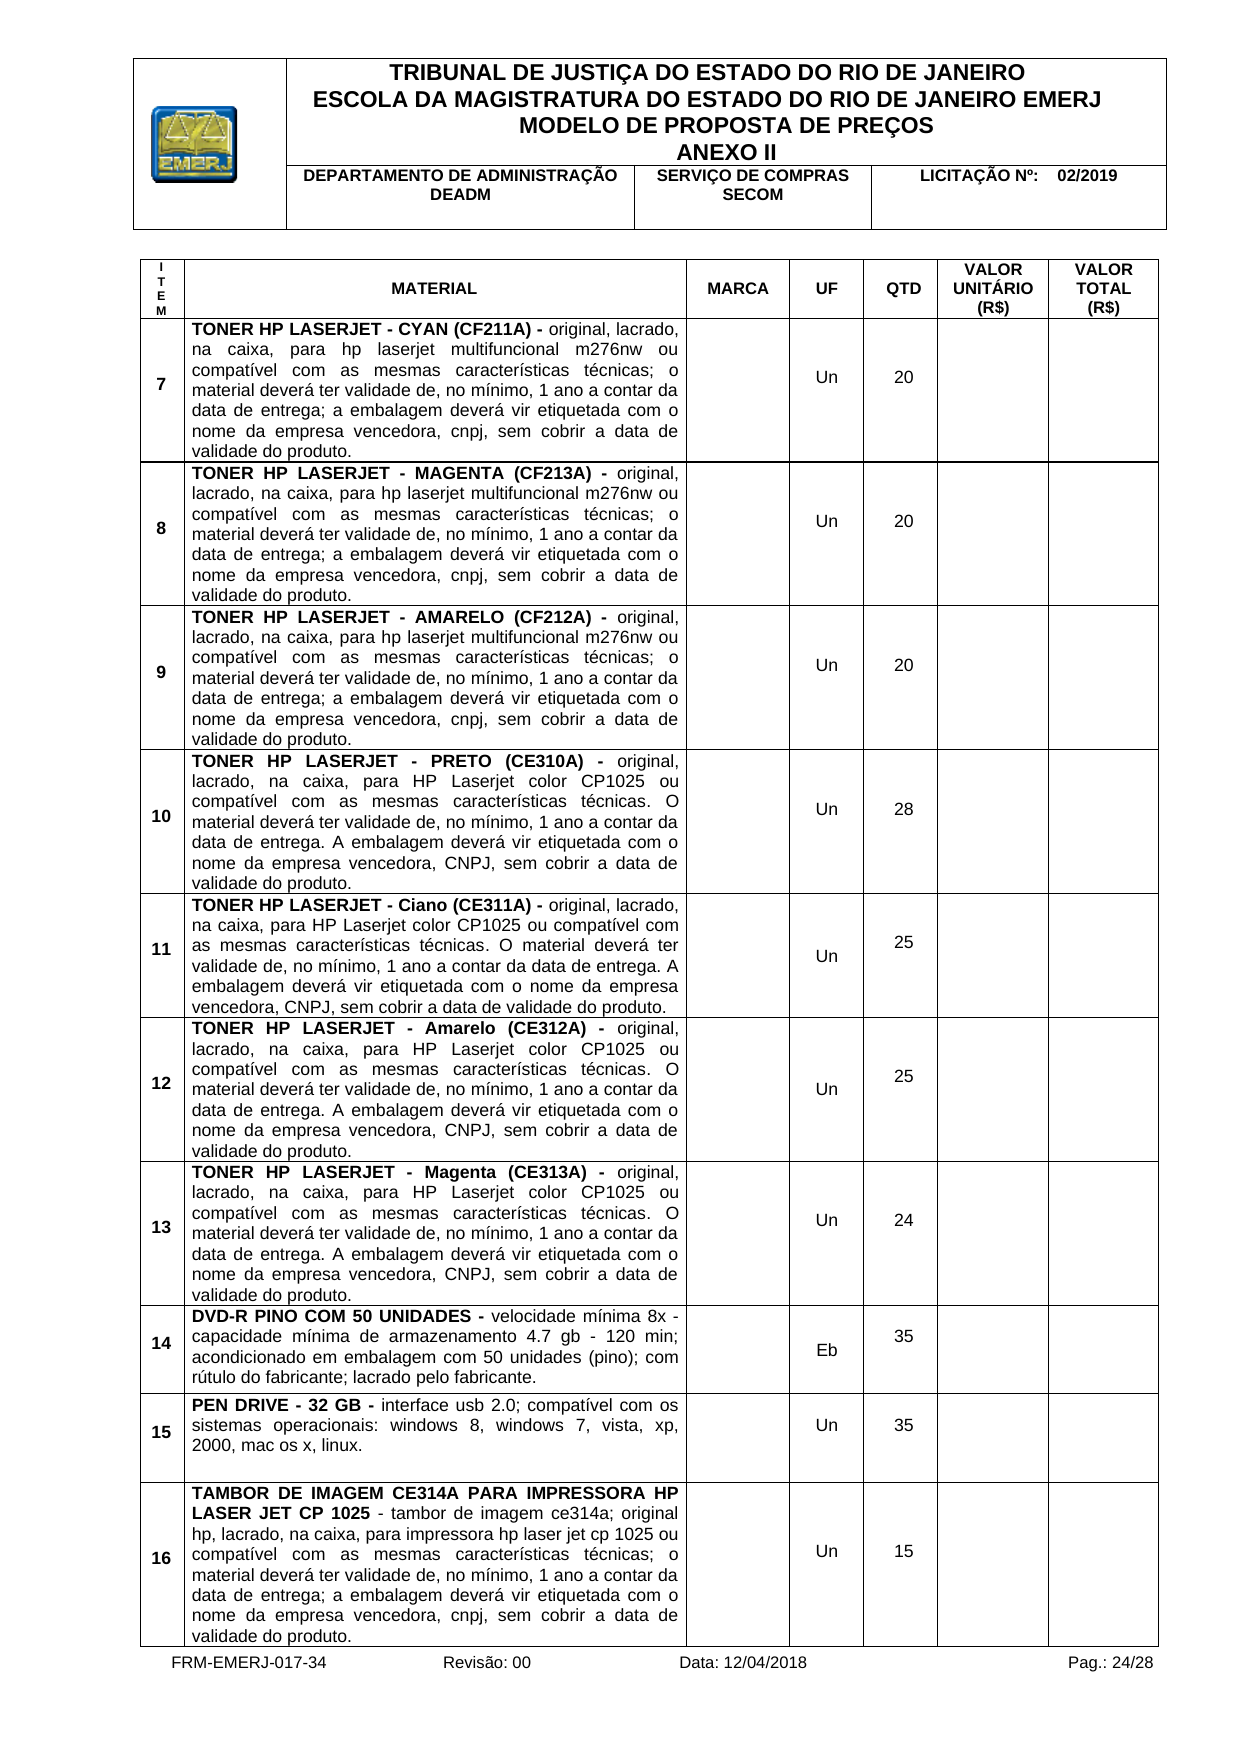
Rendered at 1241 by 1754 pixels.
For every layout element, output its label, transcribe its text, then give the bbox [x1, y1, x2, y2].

table_cell 11 [141, 894, 184, 1017]
table_cell [1049, 1162, 1158, 1305]
table_cell Un [790, 319, 863, 461]
table_cell 14 [141, 1306, 184, 1393]
table_cell [1049, 750, 1158, 893]
table_cell TONER HP LASERJET - Ciano (CE311A) - original, lacrado, na caixa, para HP Laserjet color CP1025 ou compatível com as mesmas características técnicas. O material deverá ter validade de, no mínimo, 1 ano a contar da data de entrega. A embalagem deverá vir etiquetada com o nome da empresa vencedora, CNPJ, sem cobrir a data de validade do produto. [185, 894, 686, 1017]
table_cell TONER HP LASERJET - CYAN (CF211A) - original, lacrado, na caixa, para hp laserjet multifuncional m276nw ou compatível com as mesmas características técnicas; o material deverá ter validade de, no mínimo, 1 ano a contar da data de entrega; a embalagem deverá vir etiquetada com o nome da empresa vencedora, cnpj, sem cobrir a data de validade do produto. [185, 319, 686, 461]
table_cell [1049, 1394, 1158, 1482]
table_cell 20 [864, 463, 937, 605]
table_header I T E M [141, 260, 184, 317]
table_cell [1049, 463, 1158, 605]
table_cell [1049, 1483, 1158, 1646]
table_cell TONER HP LASERJET - MAGENTA (CF213A) - original, lacrado, na caixa, para hp laserjet multifuncional m276nw ou compatível com as mesmas características técnicas; o material deverá ter validade de, no mínimo, 1 ano a contar da data de entrega; a embalagem deverá vir etiquetada com o nome da empresa vencedora, cnpj, sem cobrir a data de validade do produto. [185, 463, 686, 605]
table_cell 13 [141, 1162, 184, 1305]
table_cell 24 [864, 1162, 937, 1305]
table_cell [687, 1306, 789, 1393]
table_cell [687, 1162, 789, 1305]
table_header QTD [864, 260, 937, 317]
table_cell [687, 319, 789, 461]
table_cell TAMBOR DE IMAGEM CE314A PARA IMPRESSORA HP LASER JET CP 1025 - tambor de imagem ce314a; original hp, lacrado, na caixa, para impressora hp laser jet cp 1025 ou compatível com as mesmas características técnicas; o material deverá ter validade de, no mínimo, 1 ano a contar da data de entrega; a embalagem deverá vir etiquetada com o nome da empresa vencedora, cnpj, sem cobrir a data de validade do produto. [185, 1483, 686, 1646]
table_cell [938, 463, 1048, 605]
table_header MARCA [687, 260, 789, 317]
table_cell 7 [141, 319, 184, 461]
table_header UF [790, 260, 863, 317]
table_cell Un [790, 606, 863, 749]
table_cell 25 [864, 1018, 937, 1161]
table_cell [1049, 319, 1158, 461]
table_cell 25 [864, 894, 937, 1017]
table_cell 10 [141, 750, 184, 893]
table_cell Un [790, 1018, 863, 1161]
table_cell PEN DRIVE - 32 GB - interface usb 2.0; compatível com os sistemas operacionais: windows 8, windows 7, vista, xp, 2000, mac os x, linux. [185, 1394, 686, 1482]
table_cell [938, 894, 1048, 1017]
table_cell 8 [141, 463, 184, 605]
table_cell [687, 1018, 789, 1161]
table_cell [938, 1483, 1048, 1646]
table_cell 28 [864, 750, 937, 893]
table_cell [938, 606, 1048, 749]
table_cell [687, 1394, 789, 1482]
table_cell 16 [141, 1483, 184, 1646]
table_cell [1049, 894, 1158, 1017]
table_cell [687, 1483, 789, 1646]
table_cell [938, 750, 1048, 893]
table_cell 35 [864, 1394, 937, 1482]
table_header VALOR TOTAL (R$) [1049, 260, 1158, 317]
picture [151, 106, 238, 183]
table_cell Un [790, 750, 863, 893]
table_cell [1049, 606, 1158, 749]
table_cell 35 [864, 1306, 937, 1393]
table_cell [938, 319, 1048, 461]
table_cell [938, 1394, 1048, 1482]
table_cell Eb [790, 1306, 863, 1393]
table_cell [687, 463, 789, 605]
table_header MATERIAL [185, 260, 686, 317]
table_cell [938, 1162, 1048, 1305]
table_cell DVD-R PINO COM 50 UNIDADES - velocidade mínima 8x - capacidade mínima de armazenamento 4.7 gb - 120 min; acondicionado em embalagem com 50 unidades (pino); com rútulo do fabricante; lacrado pelo fabricante. [185, 1306, 686, 1393]
table_cell 20 [864, 606, 937, 749]
table_cell [938, 1306, 1048, 1393]
table_cell 9 [141, 606, 184, 749]
table_cell [1049, 1018, 1158, 1161]
table_cell Un [790, 1394, 863, 1482]
table_cell TONER HP LASERJET - PRETO (CE310A) - original, lacrado, na caixa, para HP Laserjet color CP1025 ou compatível com as mesmas características técnicas. O material deverá ter validade de, no mínimo, 1 ano a contar da data de entrega. A embalagem deverá vir etiquetada com o nome da empresa vencedora, CNPJ, sem cobrir a data de validade do produto. [185, 750, 686, 893]
table_cell [1049, 1306, 1158, 1393]
table_cell 12 [141, 1018, 184, 1161]
table_cell TONER HP LASERJET - AMARELO (CF212A) - original, lacrado, na caixa, para hp laserjet multifuncional m276nw ou compatível com as mesmas características técnicas; o material deverá ter validade de, no mínimo, 1 ano a contar da data de entrega; a embalagem deverá vir etiquetada com o nome da empresa vencedora, cnpj, sem cobrir a data de validade do produto. [185, 606, 686, 749]
table_cell Un [790, 463, 863, 605]
table_cell 20 [864, 319, 937, 461]
table_cell [687, 750, 789, 893]
table_cell 15 [141, 1394, 184, 1482]
table_cell [938, 1018, 1048, 1161]
table_cell Un [790, 1162, 863, 1305]
table_cell TONER HP LASERJET - Magenta (CE313A) - original, lacrado, na caixa, para HP Laserjet color CP1025 ou compatível com as mesmas características técnicas. O material deverá ter validade de, no mínimo, 1 ano a contar da data de entrega. A embalagem deverá vir etiquetada com o nome da empresa vencedora, CNPJ, sem cobrir a data de validade do produto. [185, 1162, 686, 1305]
table_cell [687, 606, 789, 749]
table_cell TONER HP LASERJET - Amarelo (CE312A) - original, lacrado, na caixa, para HP Laserjet color CP1025 ou compatível com as mesmas características técnicas. O material deverá ter validade de, no mínimo, 1 ano a contar da data de entrega. A embalagem deverá vir etiquetada com o nome da empresa vencedora, CNPJ, sem cobrir a data de validade do produto. [185, 1018, 686, 1161]
table_cell Un [790, 894, 863, 1017]
table_cell Un [790, 1483, 863, 1646]
table_cell [687, 894, 789, 1017]
table_header VALOR UNITÁRIO (R$) [938, 260, 1048, 317]
table_cell 15 [864, 1483, 937, 1646]
